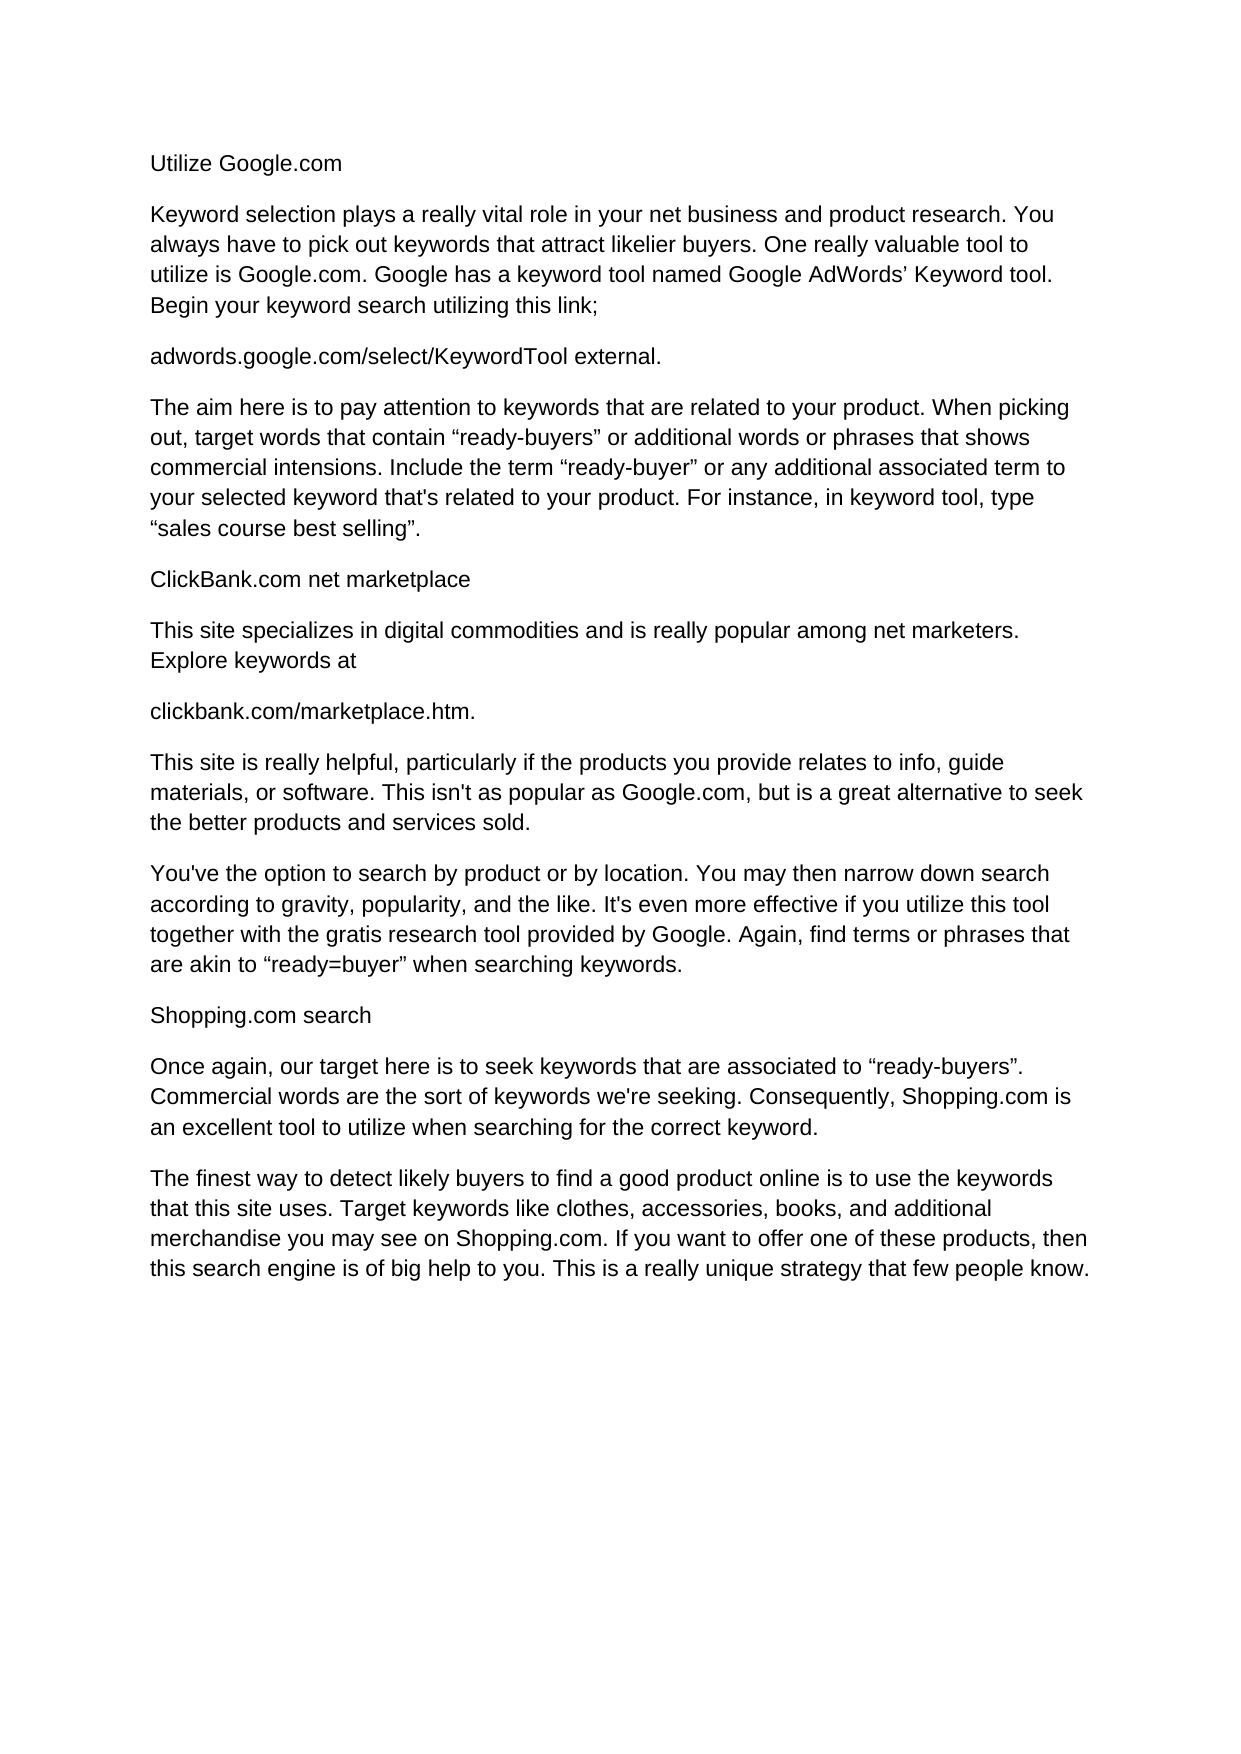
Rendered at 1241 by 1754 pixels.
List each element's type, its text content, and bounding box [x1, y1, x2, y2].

text Keyword selection plays a really vital role in your net business and product research. You always have to pick out keywords that attract likelier buyers. One really valuable tool to utilize is Google.com. Google has a keyword tool named Google AdWords’ Keyword tool. Begin your keyword search utilizing this link; [150, 201, 1090, 318]
text adwords.google.com/select/KeywordTool external. [150, 343, 1090, 369]
text Shopping.com search [150, 1002, 1090, 1028]
text clickbank.com/marketplace.htm. [150, 698, 1090, 724]
text The finest way to detect likely buyers to find a good product online is to use the keywords that this site uses. Target keywords like clothes, accessories, books, and additional merchandise you may see on Shopping.com. If you want to offer one of these products, then this search engine is of big help to you. This is a really unique strategy that few people know. [150, 1164, 1090, 1282]
text Utilize Google.com [150, 150, 1090, 176]
text Once again, our target here is to seek keywords that are associated to “ready-buyers”. Commercial words are the sort of keywords we're seeking. Consequently, Shopping.com is an excellent tool to utilize when searching for the correct keyword. [150, 1053, 1090, 1140]
text This site is really helpful, particularly if the products you provide relates to info, guide materials, or software. This isn't as popular as Google.com, but is a great alternative to seek the better products and services sold. [150, 749, 1090, 836]
text You've the option to search by product or by location. You may then narrow down search according to gravity, popularity, and the like. It's even more effective if you utilize this tool together with the gratis research tool provided by Google. Again, find terms or phrases that are akin to “ready=buyer” when searching keywords. [150, 860, 1090, 977]
text The aim here is to pay attention to keywords that are related to your product. When picking out, target words that contain “ready-buyers” or additional words or phrases that shows commercial intensions. Include the term “ready-buyer” or any additional associated term to your selected keyword that's related to your product. For instance, in keyword tool, type “sales course best selling”. [150, 394, 1090, 541]
text ClickBank.com net marketplace [150, 566, 1090, 592]
text This site specializes in digital commodities and is really popular among net marketers. Explore keywords at [150, 617, 1090, 673]
